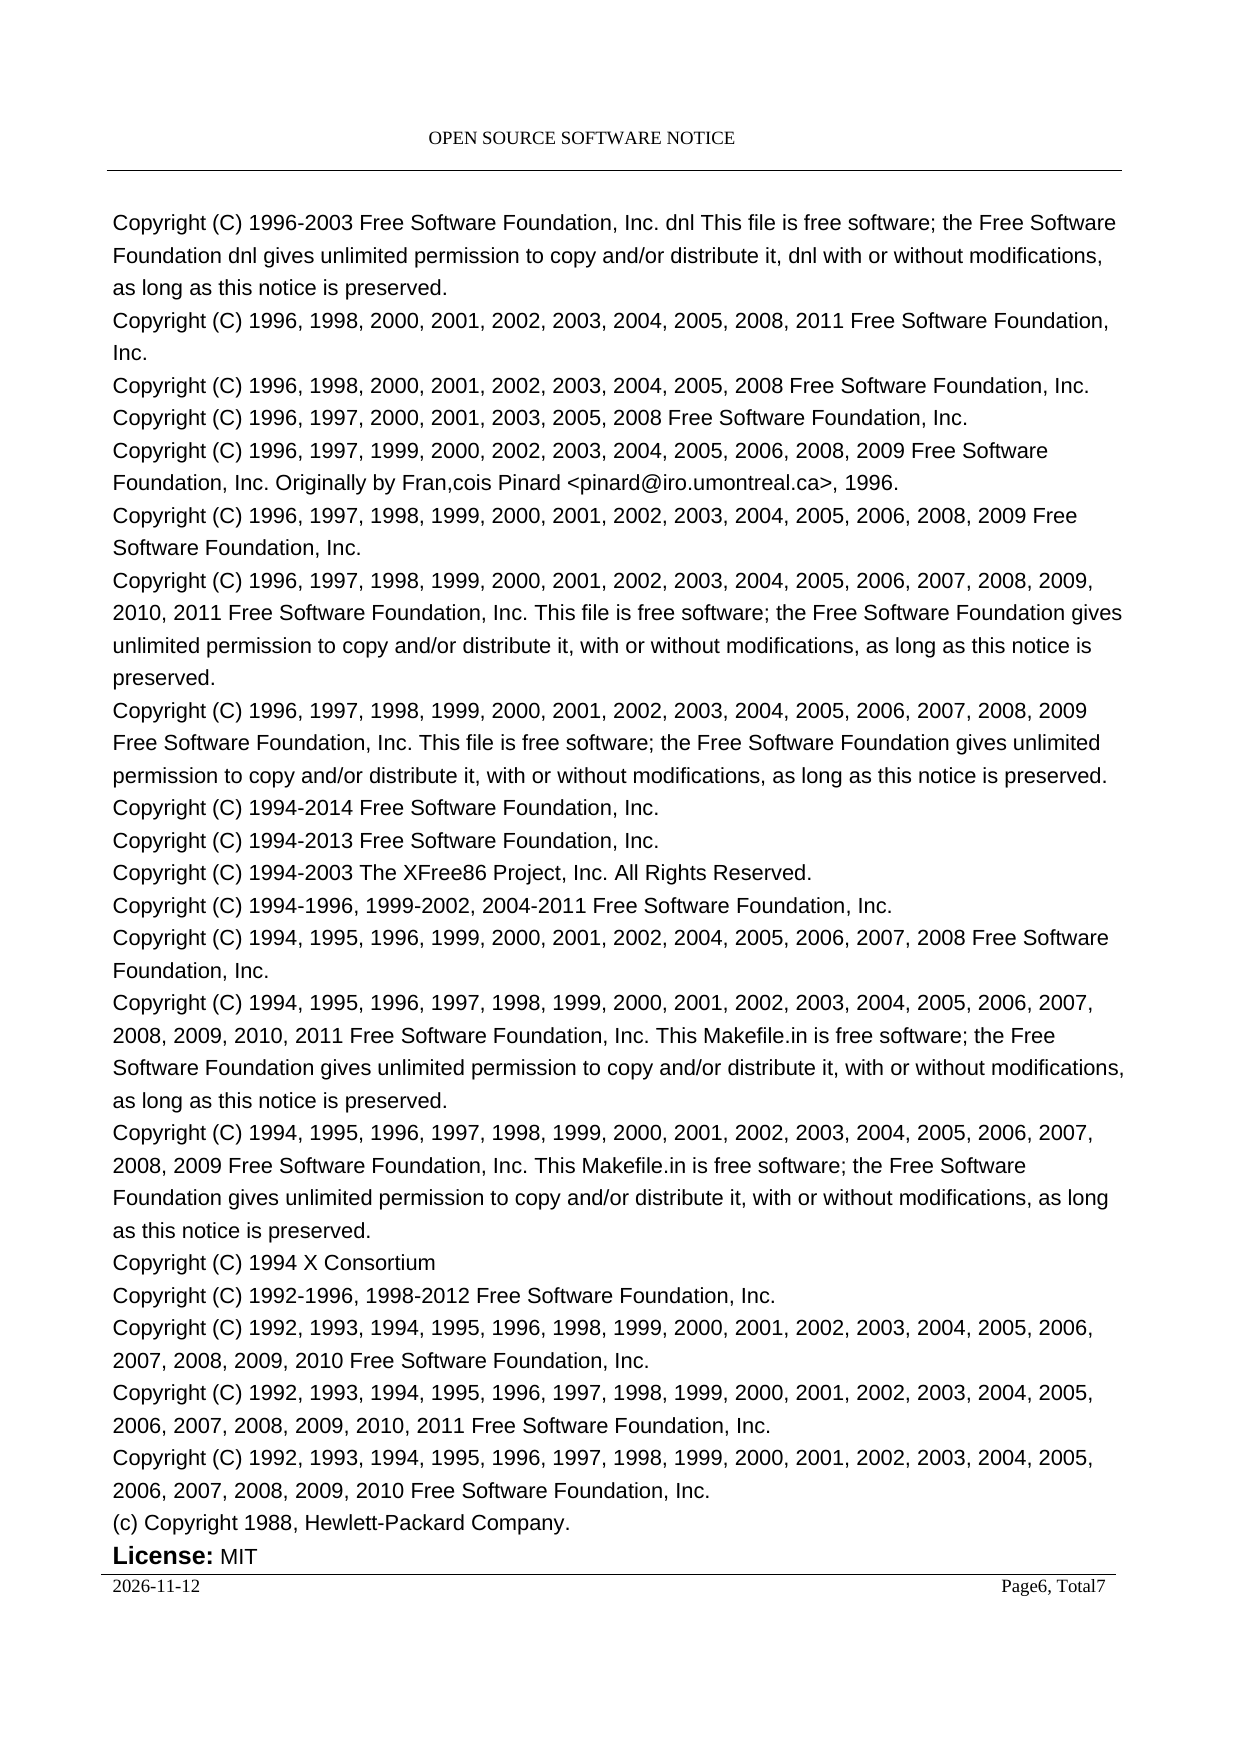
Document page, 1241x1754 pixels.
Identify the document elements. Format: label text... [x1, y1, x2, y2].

text Copyright (C) 1994 X Consortium [112, 1246, 1128, 1279]
text Copyright (C) 1996, 1998, 2000, 2001, 2002, 2003, 2004, 2005, 2008 Free Software Foundation, Inc. [112, 369, 1128, 401]
text Copyright (C) 1992, 1993, 1994, 1995, 1996, 1997, 1998, 1999, 2000, 2001, 2002, 2003, 2004, 2005, 2006, 2007, 2008, 2009, 2010 Free Software Foundation, Inc. [112, 1441, 1128, 1506]
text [112, 1539, 1128, 1571]
text Copyright (C) 1996, 1997, 1998, 1999, 2000, 2001, 2002, 2003, 2004, 2005, 2006, 2007, 2008, 2009 Free Software Foundation, Inc. This file is free software; the Free Software Foundation gives unlimited permission to copy and/or distribute it, with or without modifications, as long as this notice is preserved. [112, 694, 1128, 791]
text Copyright (C) 1996, 1997, 1998, 1999, 2000, 2001, 2002, 2003, 2004, 2005, 2006, 2007, 2008, 2009, 2010, 2011 Free Software Foundation, Inc. This file is free software; the Free Software Foundation gives unlimited permission to copy and/or distribute it, with or without modifications, as long as this notice is preserved. [112, 564, 1128, 694]
text (c) Copyright 1988, Hewlett-Packard Company. [112, 1506, 1128, 1539]
text Copyright (C) 1994, 1995, 1996, 1997, 1998, 1999, 2000, 2001, 2002, 2003, 2004, 2005, 2006, 2007, 2008, 2009, 2010, 2011 Free Software Foundation, Inc. This Makefile.in is free software; the Free Software Foundation gives unlimited permission to copy and/or distribute it, with or without modifications, as long as this notice is preserved. [112, 986, 1128, 1116]
text Copyright (C) 1996, 1997, 1998, 1999, 2000, 2001, 2002, 2003, 2004, 2005, 2006, 2008, 2009 Free Software Foundation, Inc. [112, 499, 1128, 564]
text Copyright (C) 1994-2013 Free Software Foundation, Inc. [112, 824, 1128, 856]
text Copyright (C) 1996, 1997, 1999, 2000, 2002, 2003, 2004, 2005, 2006, 2008, 2009 Free Software Foundation, Inc. Originally by Fran,cois Pinard <pinard@iro.umontreal.ca>, 1996. [112, 434, 1128, 499]
text Copyright (C) 1994-2014 Free Software Foundation, Inc. [112, 791, 1128, 824]
text Copyright (C) 1996, 1998, 2000, 2001, 2002, 2003, 2004, 2005, 2008, 2011 Free Software Foundation, Inc. [112, 304, 1128, 369]
text Copyright (C) 1992, 1993, 1994, 1995, 1996, 1998, 1999, 2000, 2001, 2002, 2003, 2004, 2005, 2006, 2007, 2008, 2009, 2010 Free Software Foundation, Inc. [112, 1311, 1128, 1376]
text Copyright (C) 1994, 1995, 1996, 1997, 1998, 1999, 2000, 2001, 2002, 2003, 2004, 2005, 2006, 2007, 2008, 2009 Free Software Foundation, Inc. This Makefile.in is free software; the Free Software Foundation gives unlimited permission to copy and/or distribute it, with or without modifications, as long as this notice is preserved. [112, 1116, 1128, 1246]
text Copyright (C) 1992, 1993, 1994, 1995, 1996, 1997, 1998, 1999, 2000, 2001, 2002, 2003, 2004, 2005, 2006, 2007, 2008, 2009, 2010, 2011 Free Software Foundation, Inc. [112, 1376, 1128, 1441]
text Copyright (C) 1994-2003 The XFree86 Project, Inc. All Rights Reserved. [112, 856, 1128, 889]
text Copyright (C) 1994-1996, 1999-2002, 2004-2011 Free Software Foundation, Inc. [112, 889, 1128, 921]
text Copyright (C) 1992-1996, 1998-2012 Free Software Foundation, Inc. [112, 1279, 1128, 1311]
text Copyright (C) 1996-2003 Free Software Foundation, Inc. dnl This file is free software; the Free Software Foundation dnl gives unlimited permission to copy and/or distribute it, dnl with or without modifications, as long as this notice is preserved. [112, 206, 1128, 304]
text Copyright (C) 1996, 1997, 2000, 2001, 2003, 2005, 2008 Free Software Foundation, Inc. [112, 401, 1128, 434]
text Copyright (C) 1994, 1995, 1996, 1999, 2000, 2001, 2002, 2004, 2005, 2006, 2007, 2008 Free Software Foundation, Inc. [112, 921, 1128, 986]
